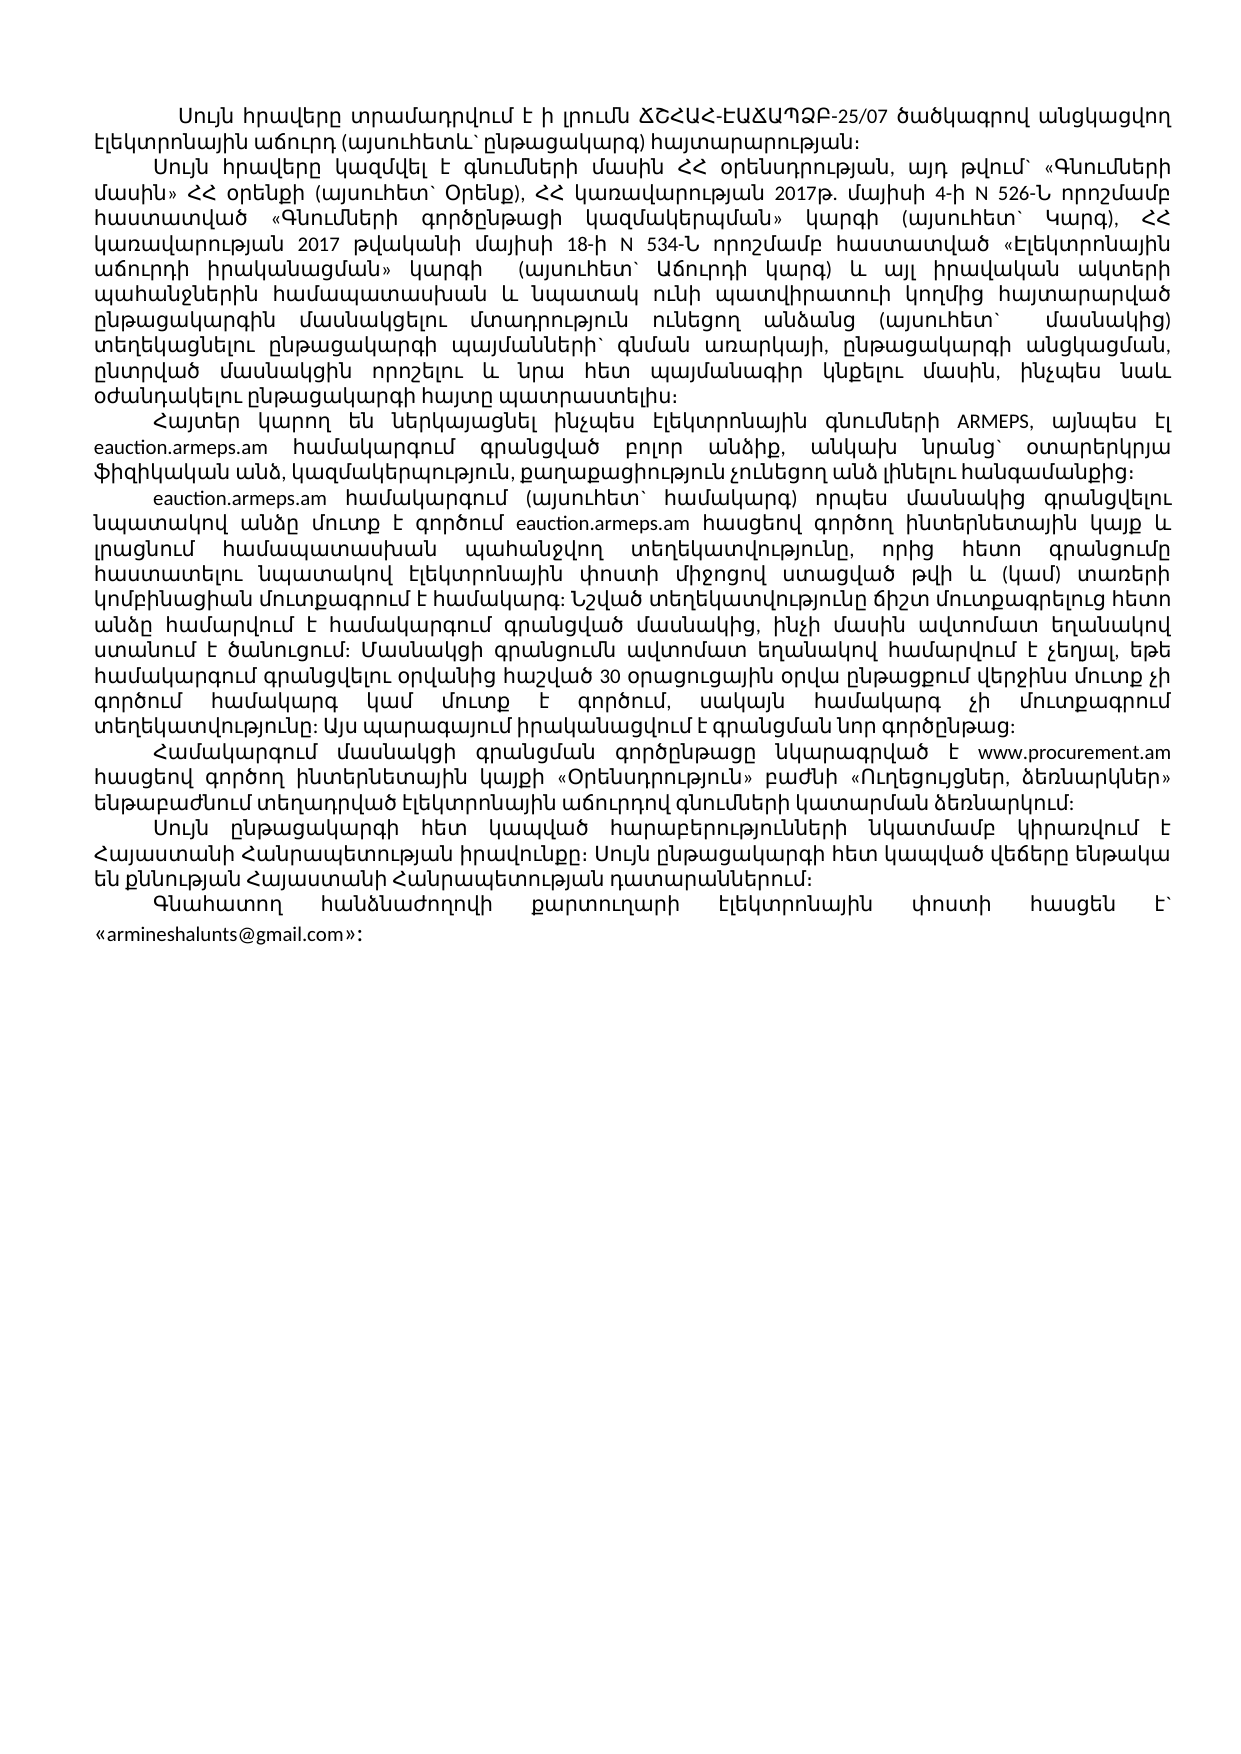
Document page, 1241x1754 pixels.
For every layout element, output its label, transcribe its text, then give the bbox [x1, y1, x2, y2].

text Սույն ընթացակարգի հետ կապված հարաբերությունների նկատմամբ կիրառվում է Հայաստանի Հանրապետության իրավունքը։ Սույն ընթացակարգի հետ կապված վեճերը ենթակա են քննության Հայաստանի Հանրապետության դատարաններում։ [94, 815, 1171, 892]
text Հայտեր կարող են ներկայացնել ինչպես էլեկտրոնային գնումների ARMEPS, այնպես էլ eauction.armeps.am համակարգում գրանցված բոլոր անձիք, անկախ նրանց` օտարերկրյա ֆիզիկական անձ, կազմակերպություն, քաղաքացիություն չունեցող անձ լինելու հանգամանքից։ [94, 409, 1171, 485]
text Սույն հրավերը տրամադրվում է ի լրումն ՃՇՀԱՀ-ԷԱՃԱՊՁԲ-25/07 ծածկագրով անցկացվող էլեկտրոնային աճուրդ (այսուհետև` ընթացակարգ) հայտարարության։ [94, 104, 1171, 154]
text eauction.armeps.am համակարգում (այսուհետ` համակարգ) որպես մասնակից գրանցվելու նպատակով անձը մուտք է գործում eauction.armeps.am հասցեով գործող ինտերնետային կայք և լրացնում համապատասխան պահանջվող տեղեկատվությունը, որից հետո գրանցումը հաստատելու նպատակով էլեկտրոնային փոստի միջոցով ստացված թվի և (կամ) տառերի կոմբինացիան մուտքագրում է համակարգ: Նշված տեղեկատվությունը ճիշտ մուտքագրելուց հետո անձը համարվում է համակարգում գրանցված մասնակից, ինչի մասին ավտոմատ եղանակով ստանում է ծանուցում: Մասնակցի գրանցումն ավտոմատ եղանակով համարվում է չեղյալ, եթե համակարգում գրանցվելու օրվանից հաշված 30 օրացուցային օրվա ընթացքում վերջինս մուտք չի գործում համակարգ կամ մուտք է գործում, սակայն համակարգ չի մուտքագրում տեղեկատվությունը: Այս պարագայում իրականացվում է գրանցման նոր գործընթաց: [94, 485, 1171, 739]
text Սույն հրավերը կազմվել է գնումների մասին ՀՀ օրենսդրության, այդ թվում` «Գնումների մասին» ՀՀ օրենքի (այսուհետ` Օրենք), ՀՀ կառավարության 2017թ. մայիսի 4-ի N 526-Ն որոշմամբ հաստատված «Գնումների գործընթացի կազմակերպման» կարգի (այսուհետ` Կարգ), ՀՀ կառավարության 2017 թվականի մայիսի 18-ի N 534-Ն որոշմամբ հաստատված «Էլեկտրոնային աճուրդի իրականացման» կարգի (այսուհետ` Աճուրդի կարգ) և այլ իրավական ակտերի պահանջներին համապատասխան և նպատակ ունի պատվիրատուի կողմից հայտարարված ընթացակարգին մասնակցելու մտադրություն ունեցող անձանց (այսուհետ` մասնակից) տեղեկացնելու ընթացակարգի պայմանների` գնման առարկայի, ընթացակարգի անցկացման, ընտրված մասնակցին որոշելու և նրա հետ պայմանագիր կնքելու մասին, ինչպես նաև օժանդակելու ընթացակարգի հայտը պատրաստելիս։ [94, 154, 1171, 409]
text Գնահատող հանձնաժողովի քարտուղարի էլեկտրոնային փոստի հասցեն է` «armineshalunts@gmail.com»: [94, 892, 1171, 948]
text Համակարգում մասնակցի գրանցման գործընթացը նկարագրված է www.procurement.am հասցեով գործող ինտերնետային կայքի «Օրենսդրություն» բաժնի «Ուղեցույցներ, ձեռնարկներ» ենթաբաժնում տեղադրված էլեկտրոնային աճուրդով գնումների կատարման ձեռնարկում: [94, 739, 1171, 815]
